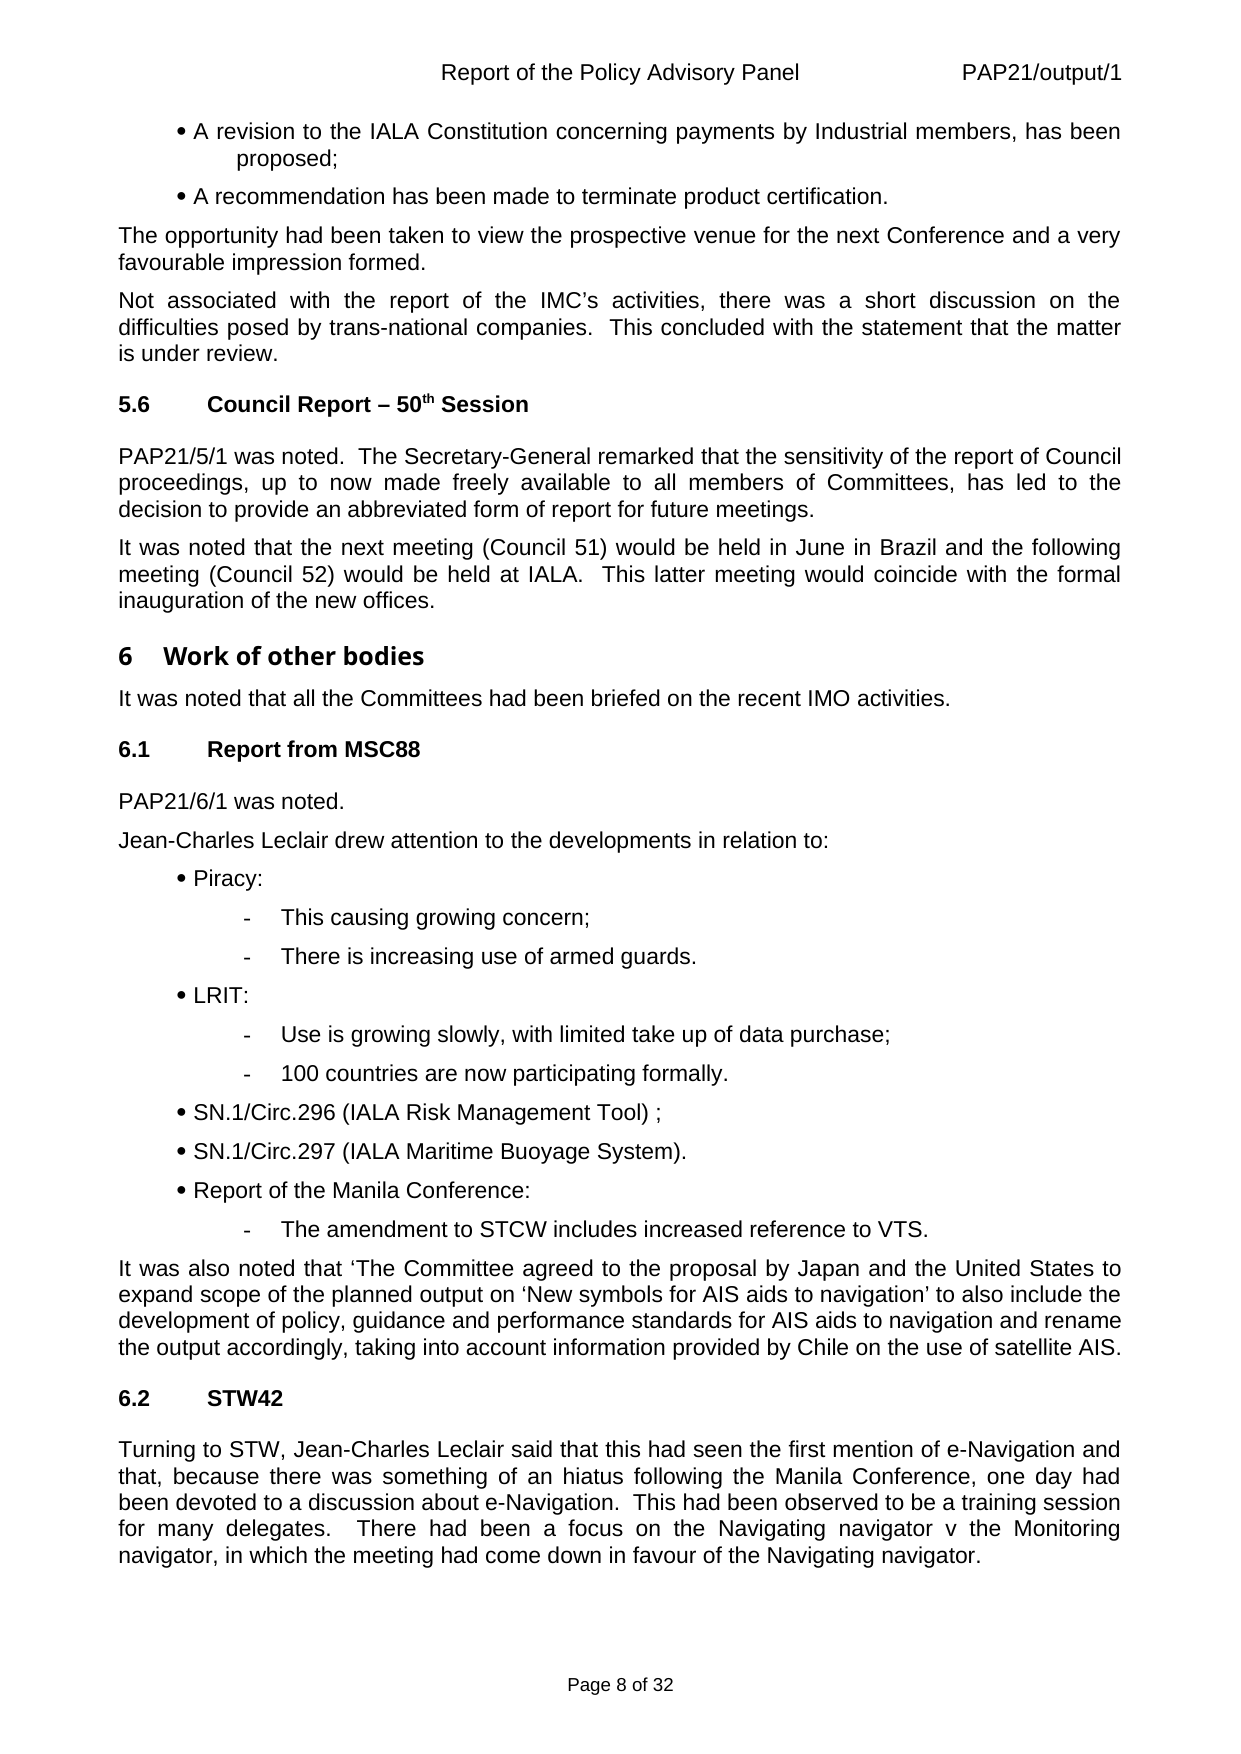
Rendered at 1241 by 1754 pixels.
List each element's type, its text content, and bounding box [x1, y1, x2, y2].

text Report of the Manila Conference: [177, 1177, 1122, 1203]
text Use is growing slowly, with limited take up of data purchase; [243, 1021, 1122, 1047]
text It was also noted that ‘The Committee agreed to the proposal by Japan and the United States to expand scope of the planned output on ‘New symbols for AIS aids to navigation’ to also include the development of policy, guidance and performance standards for AIS aids to navigation and rename the output accordingly, taking into account information provided by Chile on the use of satellite AIS. [118, 1254, 1122, 1360]
text It was noted that all the Committees had been briefed on the recent IMO activities. [118, 685, 1122, 711]
text It was noted that the next meeting (Council 51) would be held in June in Brazil and the following meeting (Council 52) would be held at IALA. This latter meeting would coincide with the formal inauguration of the new offices. [118, 534, 1122, 613]
text The opportunity had been taken to view the prospective venue for the next Conference and a very favourable impression formed. [118, 222, 1122, 275]
text PAP21/6/1 was noted. [118, 788, 1122, 814]
text 100 countries are now participating formally. [243, 1060, 1122, 1086]
text The amendment to STCW includes increased reference to VTS. [243, 1216, 1122, 1242]
text A revision to the IALA Constitution concerning payments by Industrial members, has been proposed; [177, 118, 1122, 171]
subtitle STW42 [118, 1385, 1122, 1411]
text SN.1/Circ.297 (IALA Maritime Buoyage System). [177, 1138, 1122, 1164]
text SN.1/Circ.296 (IALA Risk Management Tool) ; [177, 1099, 1122, 1125]
text There is increasing use of armed guards. [243, 943, 1122, 970]
subtitle Council Report – 50th Session [118, 391, 1122, 418]
text Jean-Charles Leclair drew attention to the developments in relation to: [118, 827, 1122, 853]
text LRIT: [177, 982, 1122, 1008]
subtitle Work of other bodies [118, 638, 1122, 672]
subtitle Report from MSC88 [118, 736, 1122, 763]
text A recommendation has been made to terminate product certification. [177, 183, 1122, 210]
text PAP21/5/1 was noted. The Secretary-General remarked that the sensitivity of the report of Council proceedings, up to now made freely available to all members of Committees, has led to the decision to provide an abbreviated form of report for future meetings. [118, 443, 1122, 522]
text Not associated with the report of the IMC’s activities, there was a short discussion on the difficulties posed by trans-national companies. This concluded with the statement that the matter is under review. [118, 287, 1122, 366]
text This causing growing concern; [243, 904, 1122, 931]
text Turning to STW, Jean-Charles Leclair said that this had seen the first mention of e-Navigation and that, because there was something of an hiatus following the Manila Conference, one day had been devoted to a discussion about e-Navigation. This had been observed to be a training session for many delegates. There had been a focus on the Navigating navigator v the Monitoring navigator, in which the meeting had come down in favour of the Navigating navigator. [118, 1436, 1122, 1568]
text Piracy: [177, 865, 1122, 892]
